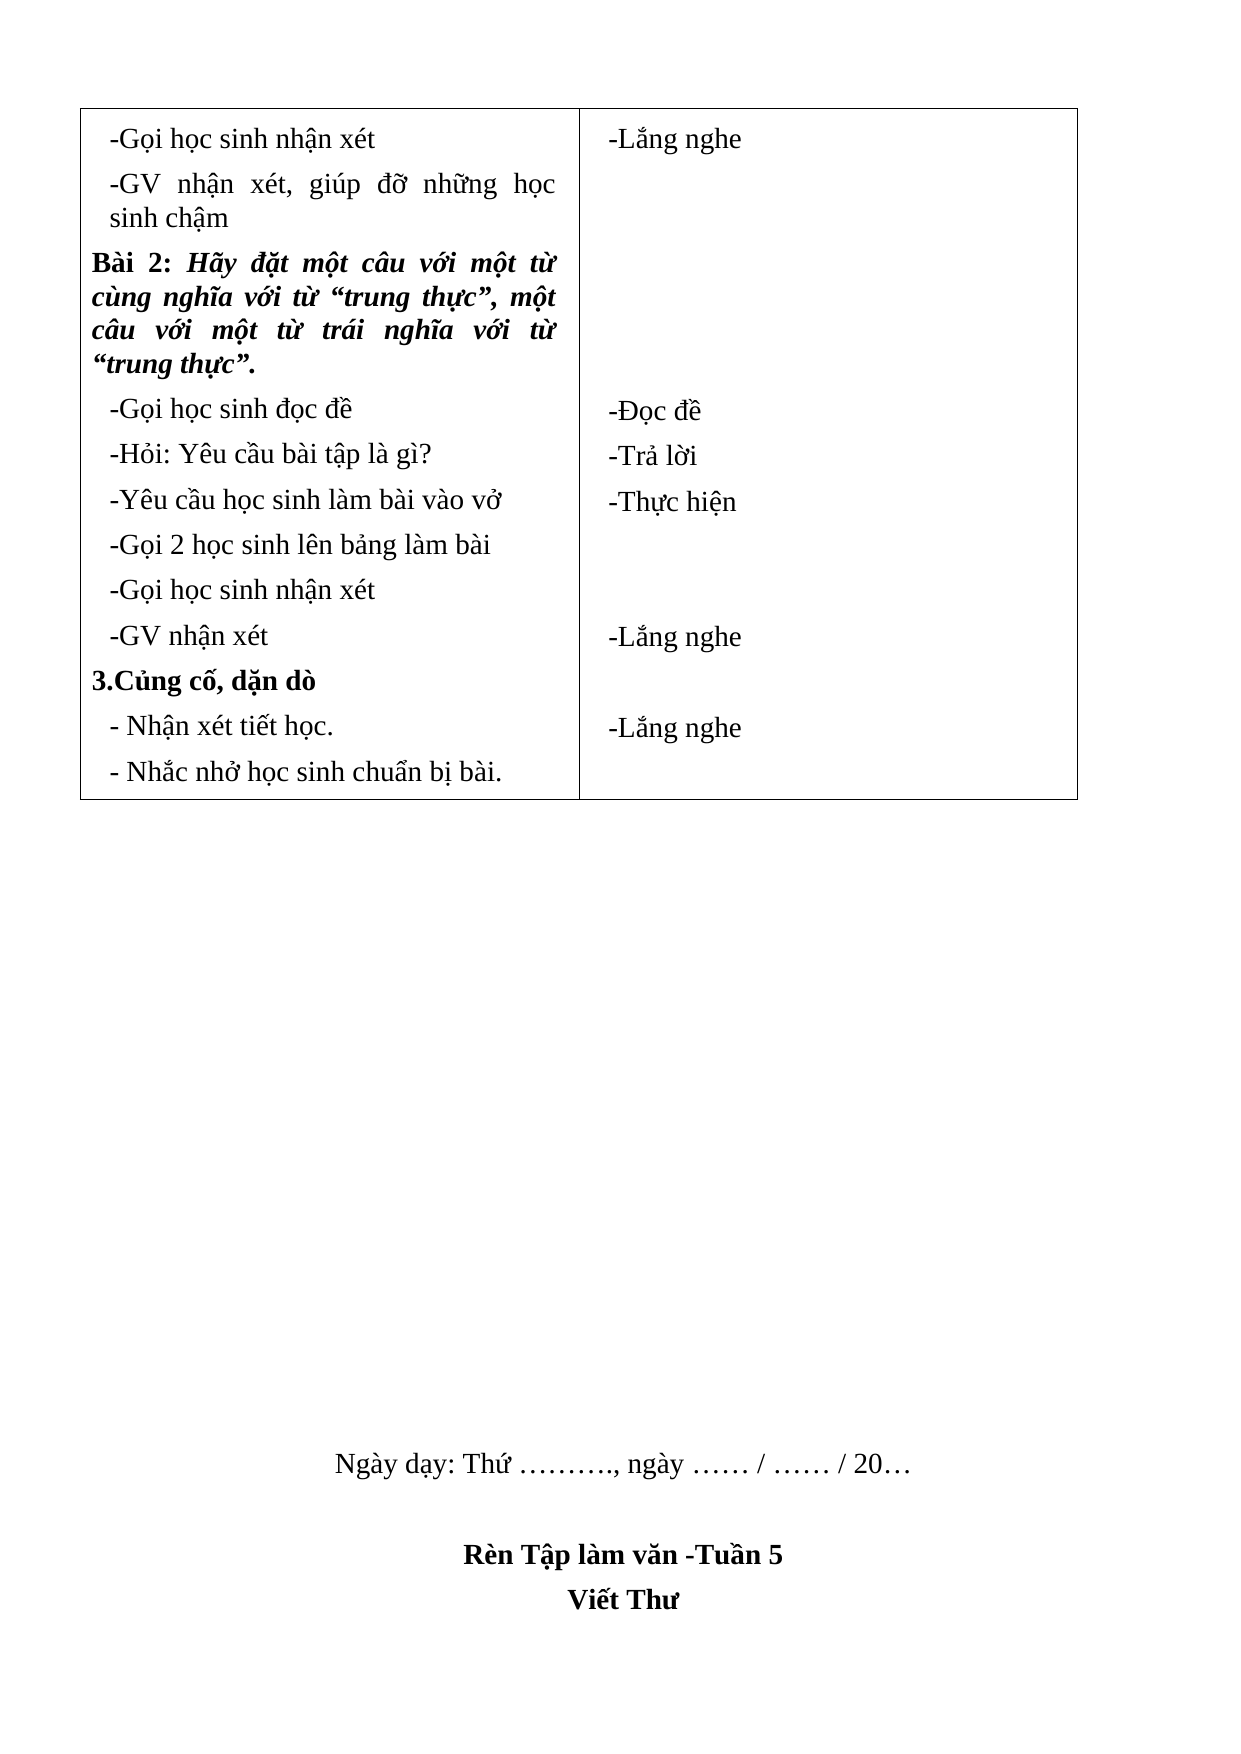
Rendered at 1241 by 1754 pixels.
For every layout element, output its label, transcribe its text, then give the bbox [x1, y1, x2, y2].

text Rèn Tập làm văn -Tuần 5 [109, 1537, 1137, 1570]
text Ngày dạy: Thứ ………., ngày …… / …… / 20… [109, 1446, 1137, 1480]
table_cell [580, 109, 1077, 799]
text Viết Thư [109, 1582, 1137, 1616]
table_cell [81, 109, 579, 799]
